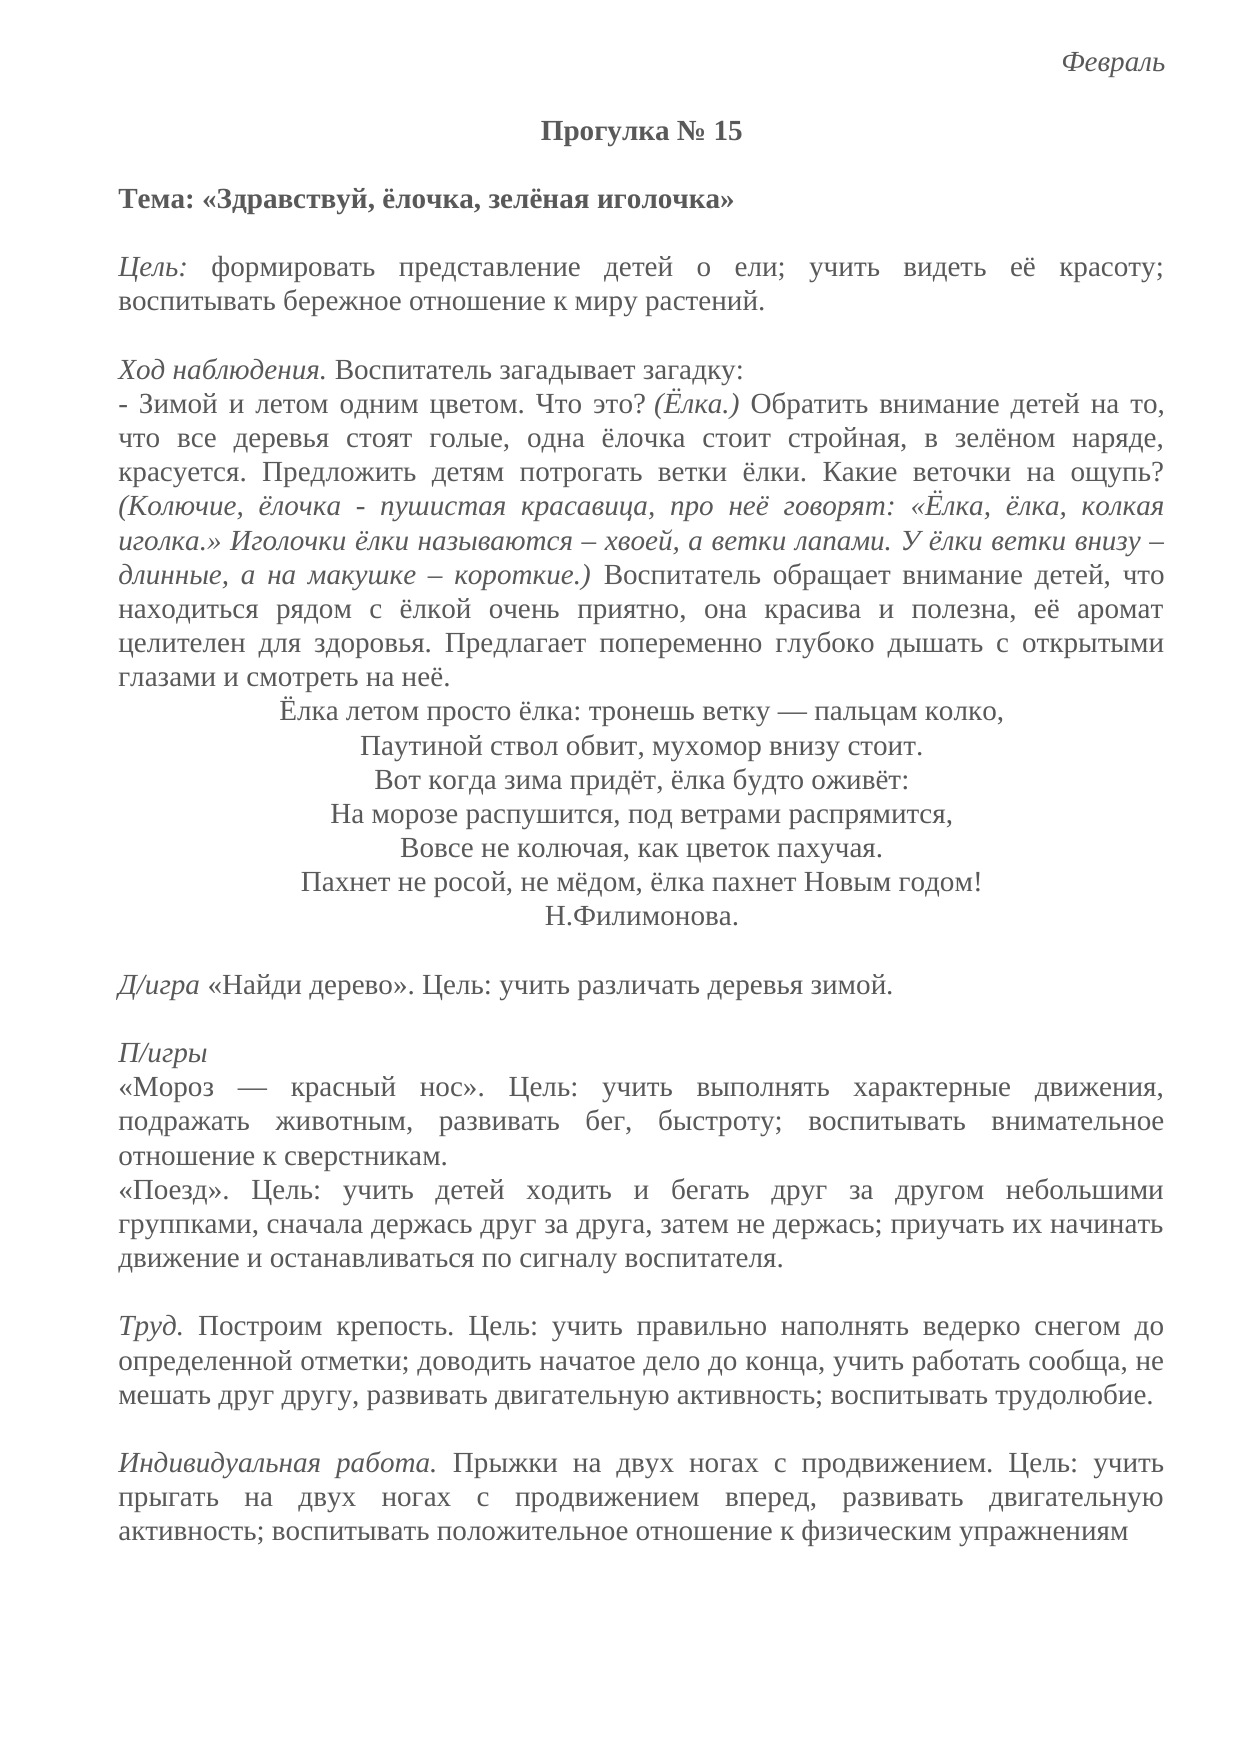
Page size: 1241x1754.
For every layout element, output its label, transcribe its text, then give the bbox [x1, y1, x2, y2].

text Н.Филимонова. [118, 898, 1165, 932]
text Цель: формировать представление детей о ели; учить видеть её красоту; воспитывать бережное отношение к миру растений. [118, 249, 1165, 317]
text Пахнет не росой, не мёдом, ёлка пахнет Новым годом! [118, 864, 1165, 898]
text Ёлка летом просто ёлка: тронешь ветку — пальцам колко, [118, 693, 1165, 727]
text Труд. Построим крепость. Цель: учить правильно наполнять ведерко снегом до определенной отметки; доводить начатое дело до конца, учить работать сообща, не мешать друг другу, развивать двигательную активность; воспитывать трудолюбие. [118, 1308, 1165, 1410]
text П/игры [118, 1034, 1165, 1069]
text Вовсе не колючая, как цветок пахучая. [118, 829, 1165, 864]
text «Поезд». Цель: учить детей ходить и бегать друг за другом небольшими группками, сначала держась друг за друга, затем не держась; приучать их начинать движение и останавливаться по сигналу воспитателя. [118, 1171, 1165, 1274]
text Индивидуальная работа. Прыжки на двух ногах с продвижением. Цель: учить прыгать на двух ногах с продвижением вперед, развивать двигательную активность; воспитывать положительное отношение к физическим упражнениям [118, 1444, 1165, 1547]
text Ход наблюдения. Воспитатель загадывает загадку: [118, 351, 1165, 385]
text «Мороз — красный нос». Цель: учить выполнять характерные движения, подражать животным, развивать бег, быстроту; воспитывать внимательное отношение к сверстникам. [118, 1069, 1165, 1171]
text Д/игра «Найди дерево». Цель: учить различать деревья зимой. [118, 966, 1165, 1000]
text Вот когда зима придёт, ёлка будто оживёт: [118, 761, 1165, 795]
text Февраль [118, 44, 1165, 78]
text На морозе распушится, под ветрами распрямится, [118, 795, 1165, 829]
text Паутиной ствол обвит, мухомор внизу стоит. [118, 727, 1165, 761]
text Тема: «Здравствуй, ёлочка, зелёная иголочка» [118, 180, 1165, 214]
text - Зимой и летом одним цветом. Что это? (Ёлка.) Обратить внимание детей на то, что все деревья стоят голые, одна ёлочка стоит стройная, в зелёном наряде, красуется. Предложить детям потрогать ветки ёлки. Какие веточки на ощупь? (Колючие, ёлочка - пушистая красавица, про неё говорят: «Ёлка, ёлка, колкая иголка.» Иголочки ёлки называются – хвоей, а ветки лапами. У ёлки ветки внизу – длинные, а на макушке – короткие.) Воспитатель обращает внимание детей, что находиться рядом с ёлкой очень приятно, она красива и полезна, её аромат целителен для здоровья. Предлагает попеременно глубоко дышать с открытыми глазами и смотреть на неё. [118, 385, 1165, 693]
text Прогулка № 15 [118, 112, 1165, 146]
